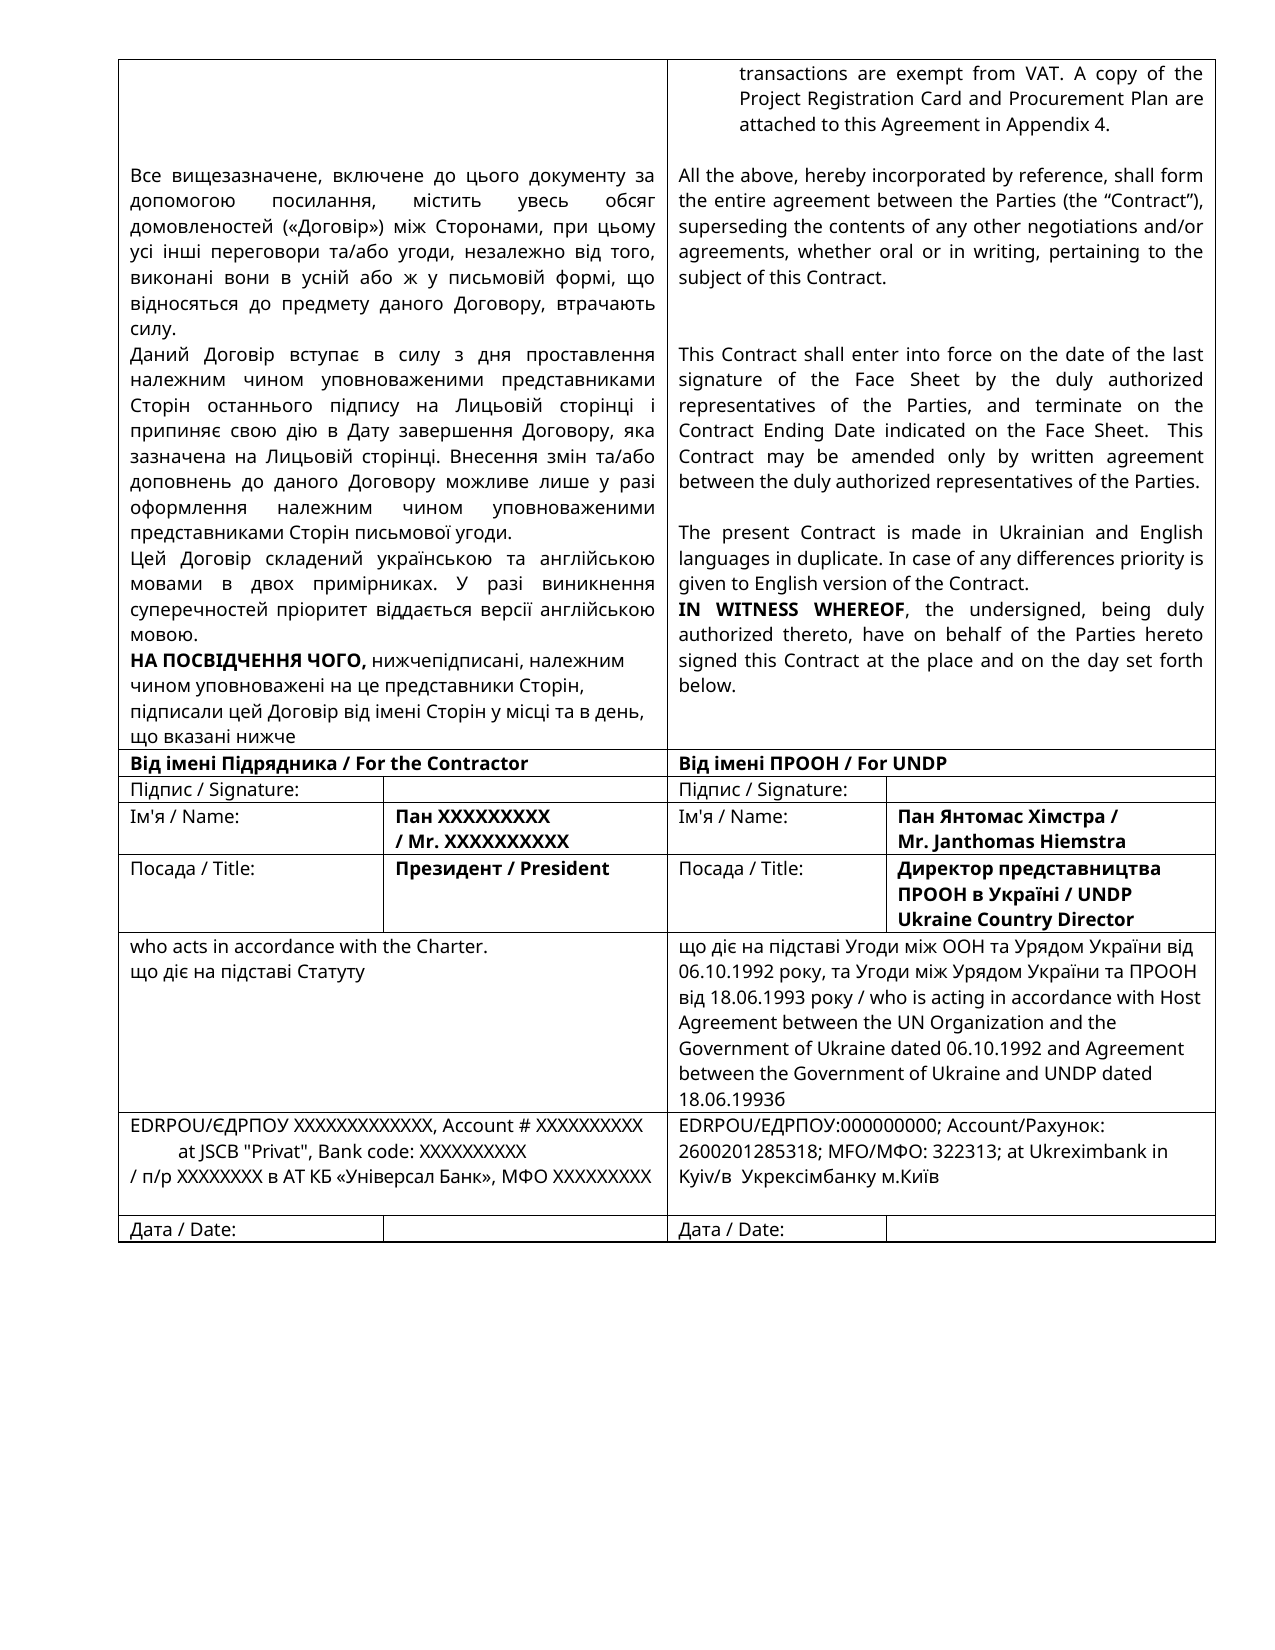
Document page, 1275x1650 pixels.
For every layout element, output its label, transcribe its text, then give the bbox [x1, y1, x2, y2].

table_cell Пан Янтомас Хімстра / Mr. Janthomas Hiemstra [887, 803, 1215, 854]
table_cell EDRPOU/ЕДРПОУ:000000000; Account/Рахунок: 2600201285318; MFO/МФО: 322313; at Ukreximbank in Kyiv/в Укрексімбанку м.Київ [668, 1113, 1215, 1215]
table_cell [384, 777, 667, 802]
table_cell що діє на підставі Угоди між ООН та Урядом України від 06.10.1992 року, та Угоди між Урядом України та ПРООН від 18.06.1993 року / who is acting in accordance with Host Agreement between the UN Organization and the Government of Ukraine dated 06.10.1992 and Agreement between the Government of Ukraine and UNDP dated 18.06.1993б [668, 933, 1215, 1112]
table_cell [887, 777, 1215, 802]
table_cell EDRPOU/ЄДРПОУ XXXXXXXXXXXXX, Account # XXXXXXXXXX at JSCB "Privat", Bank code: XXXXXXXXXX / п/р XXXXXXXX в АТ КБ «Універсал Банк», МФО XXXXXXXXX [119, 1113, 667, 1215]
table_cell [887, 1216, 1215, 1241]
table_cell Дата / Date: [119, 1216, 383, 1241]
table_cell Ім'я / Name: [668, 803, 886, 854]
table_cell Посада / Title: [668, 855, 886, 932]
table_cell Пан XXXXXXXXX / Mr. XXXXXXXXXX [384, 803, 667, 854]
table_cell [119, 60, 667, 749]
table_cell Посада / Title: [119, 855, 383, 932]
table_cell Від імені ПРООН / For UNDP [668, 750, 1215, 776]
table_cell Дата / Date: [668, 1216, 886, 1241]
table_cell Від імені Підрядника / For the Contractor [119, 750, 667, 776]
table_cell Президент / President [384, 855, 667, 932]
table_cell who acts in accordance with the Charter. що діє на підставі Статуту [119, 933, 667, 1112]
table_cell Підпис / Signature: [119, 777, 383, 802]
table_cell Директор представництва ПРООН в Україні / UNDP Ukraine Country Director [887, 855, 1215, 932]
table_cell Підпис / Signature: [668, 777, 886, 802]
table_cell [384, 1216, 667, 1241]
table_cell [668, 60, 1215, 749]
table_cell Ім'я / Name: [119, 803, 383, 854]
